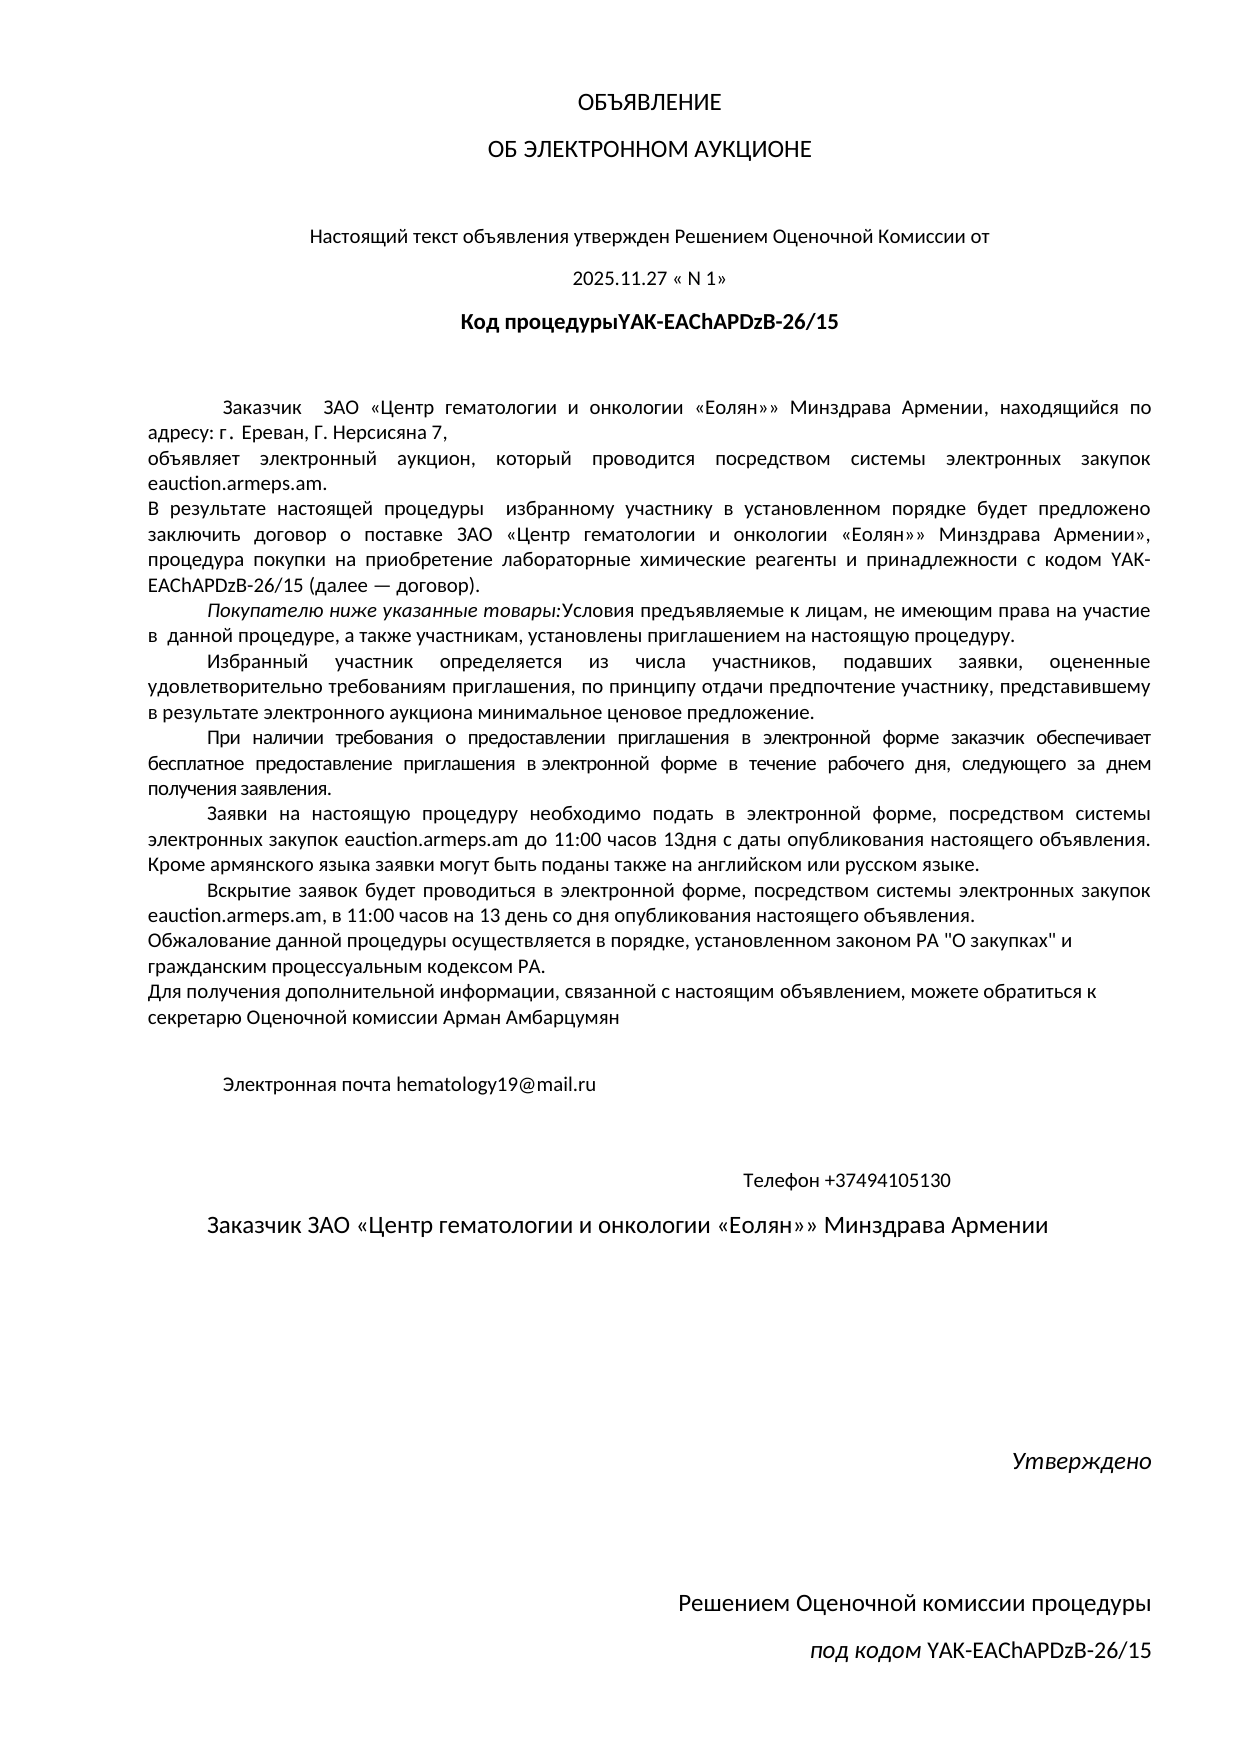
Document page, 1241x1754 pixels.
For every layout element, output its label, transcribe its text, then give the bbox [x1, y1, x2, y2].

text Решением Оценочной комиссии процедуры [148, 1587, 1152, 1617]
text В результате настоящей процедуры избранному участнику в установленном порядке будет предложено заключить договор о поставке ЗАО «Центр гематологии и онкологии «Еолян»» Минздрава Армении», процедура покупки на приобретение лабораторные химические реагенты и принадлежности с кодом YAK-EAChAPDzB-26/15 (далее — договор). [148, 496, 1152, 597]
text Обжалование данной процедуры осуществляется в порядке, установленном законом РА "О закупках" и гражданским процессуальным кодексом РА. [148, 928, 1152, 978]
text Утверждено [148, 1445, 1152, 1476]
text Заказчик ЗАО «Центр гематологии и онкологии «Еолян»» Минздрава Армении [148, 1209, 1152, 1240]
text Вскрытие заявок будет проводиться в электронной форме, посредством системы электронных закупок eauction.armeps.am, в 11:00 часов на 13 день со дня опубликования настоящего объявления. [148, 877, 1152, 928]
text При наличии требования о предоставлении приглашения в электронной форме заказчик обеспечивает бесплатное предоставление приглашения в электронной форме в течение рабочего дня, следующего за днем получения заявления. [148, 724, 1152, 801]
text объявляет электронный аукцион, который проводится посредством системы электронных закупок eauction.armeps.am. [148, 445, 1152, 496]
text ОБЪЯВЛЕНИЕ [148, 86, 1152, 117]
text 2025.11.27 « N 1» [148, 265, 1152, 290]
text Покупателю ниже указанные товары:Условия предъявляемые к лицам, не имеющим права на участие в данной процедуре, а также участникам, установлены приглашением на настоящую процедуру. [148, 597, 1152, 648]
text Код процедурыYAK-EAChAPDzB-26/15 [148, 307, 1152, 335]
text Электронная почта hematology19@mail.ru [148, 1071, 1152, 1097]
text Избранный участник определяется из числа участников, подавших заявки, оцененные удовлетворительно требованиям приглашения, по принципу отдачи предпочтение участнику, представившему в результате электронного аукциона минимальное ценовое предложение. [148, 648, 1152, 724]
text Для получения дополнительной информации, связанной с настоящим объявлением, можете обратиться к секретарю Оценочной комиссии Арман Амбарцумян [148, 978, 1152, 1029]
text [148, 1634, 1152, 1664]
text ОБ ЭЛЕКТРОННОМ АУКЦИОНЕ [148, 134, 1152, 164]
text Телефон +37494105130 [325, 1113, 1152, 1193]
text Заявки на настоящую процедуру необходимо подать в электронной форме, посредством системы электронных закупок eauction.armeps.am до 11:00 часов 13дня с даты опубликования настоящего объявления. Кроме армянского языка заявки могут быть поданы также на английском или русском языке. [148, 801, 1152, 877]
text Заказчик ЗАО «Центр гематологии и онкологии «Еолян»» Минздрава Армении, находящийся по адресу: г․ Ереван, Г. Нерсисяна 7, [148, 394, 1152, 445]
text Настоящий текст объявления утвержден Решением Оценочной Комиссии от [148, 223, 1152, 248]
